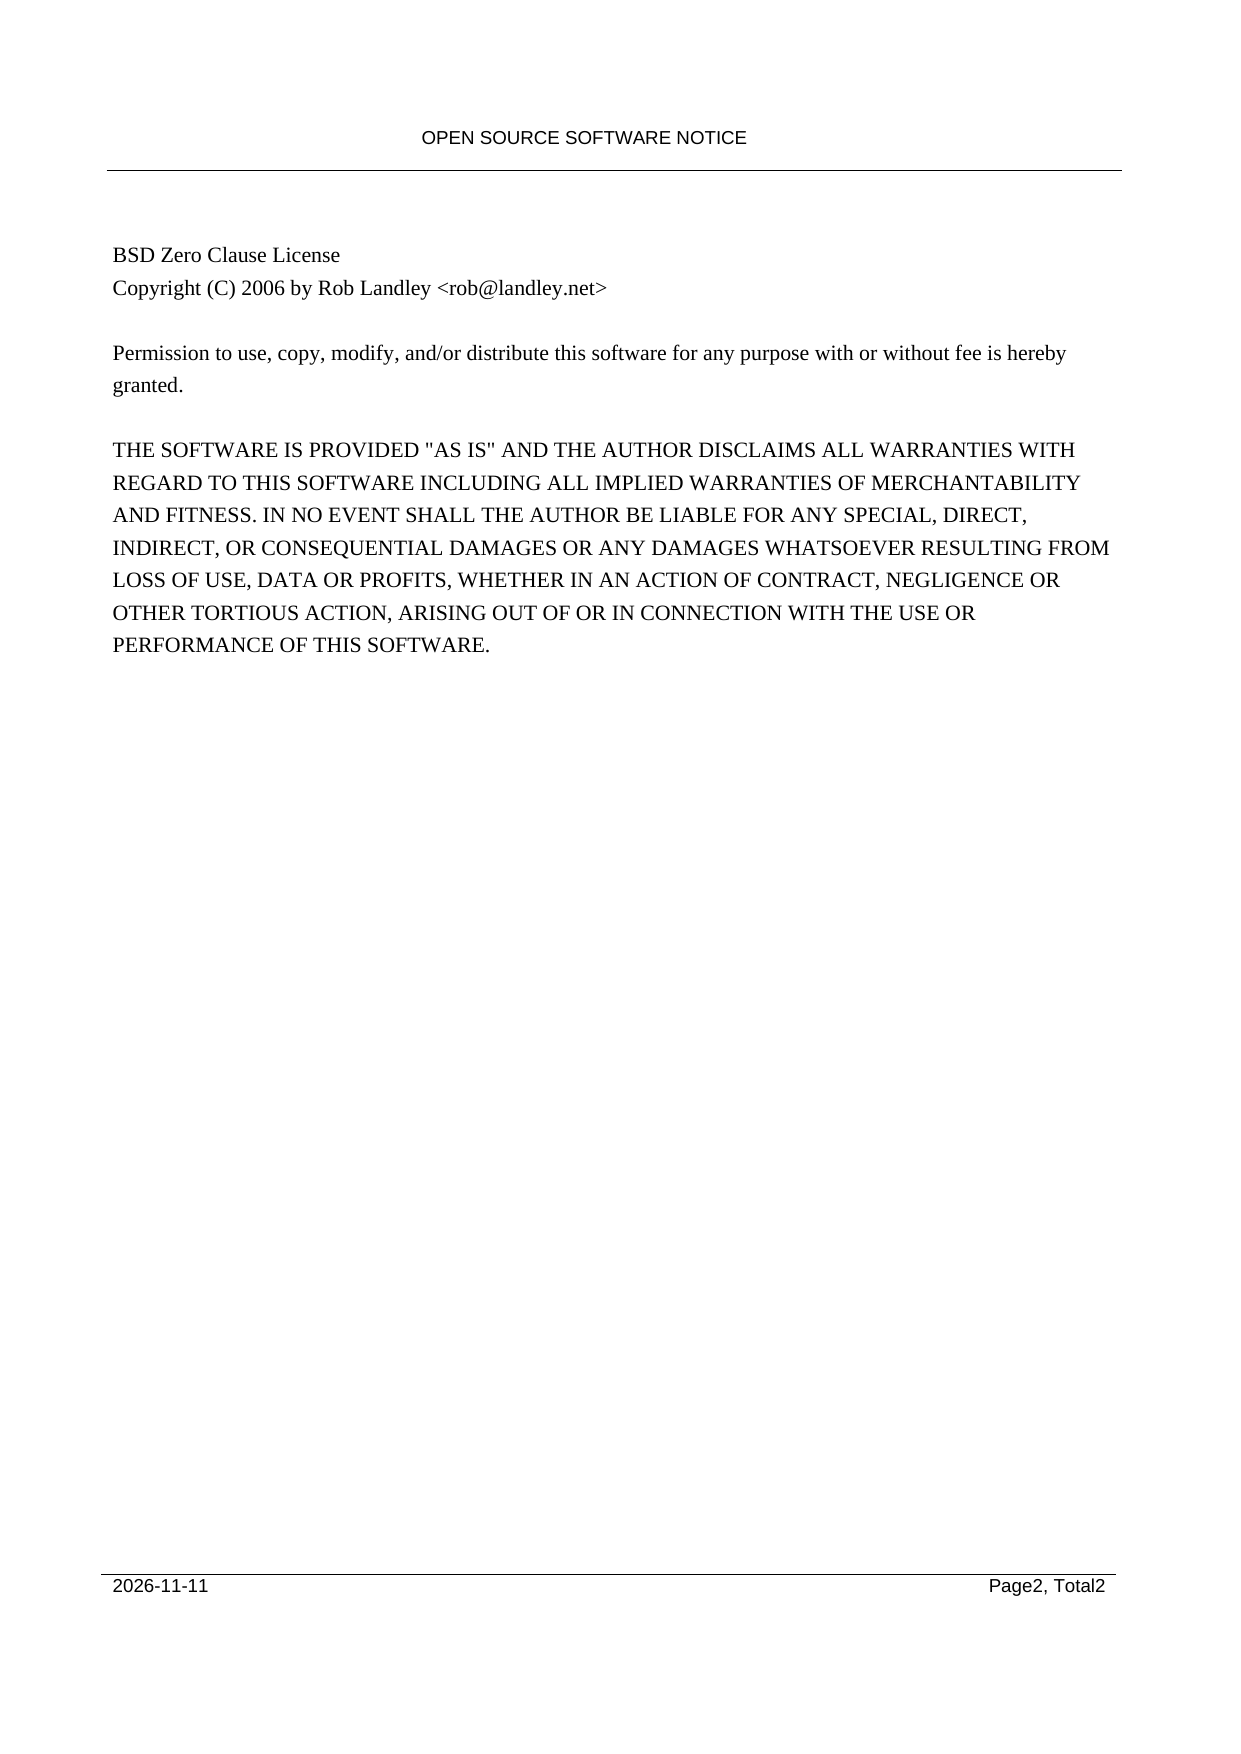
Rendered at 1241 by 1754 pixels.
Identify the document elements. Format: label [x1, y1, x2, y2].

text [112, 206, 1128, 694]
